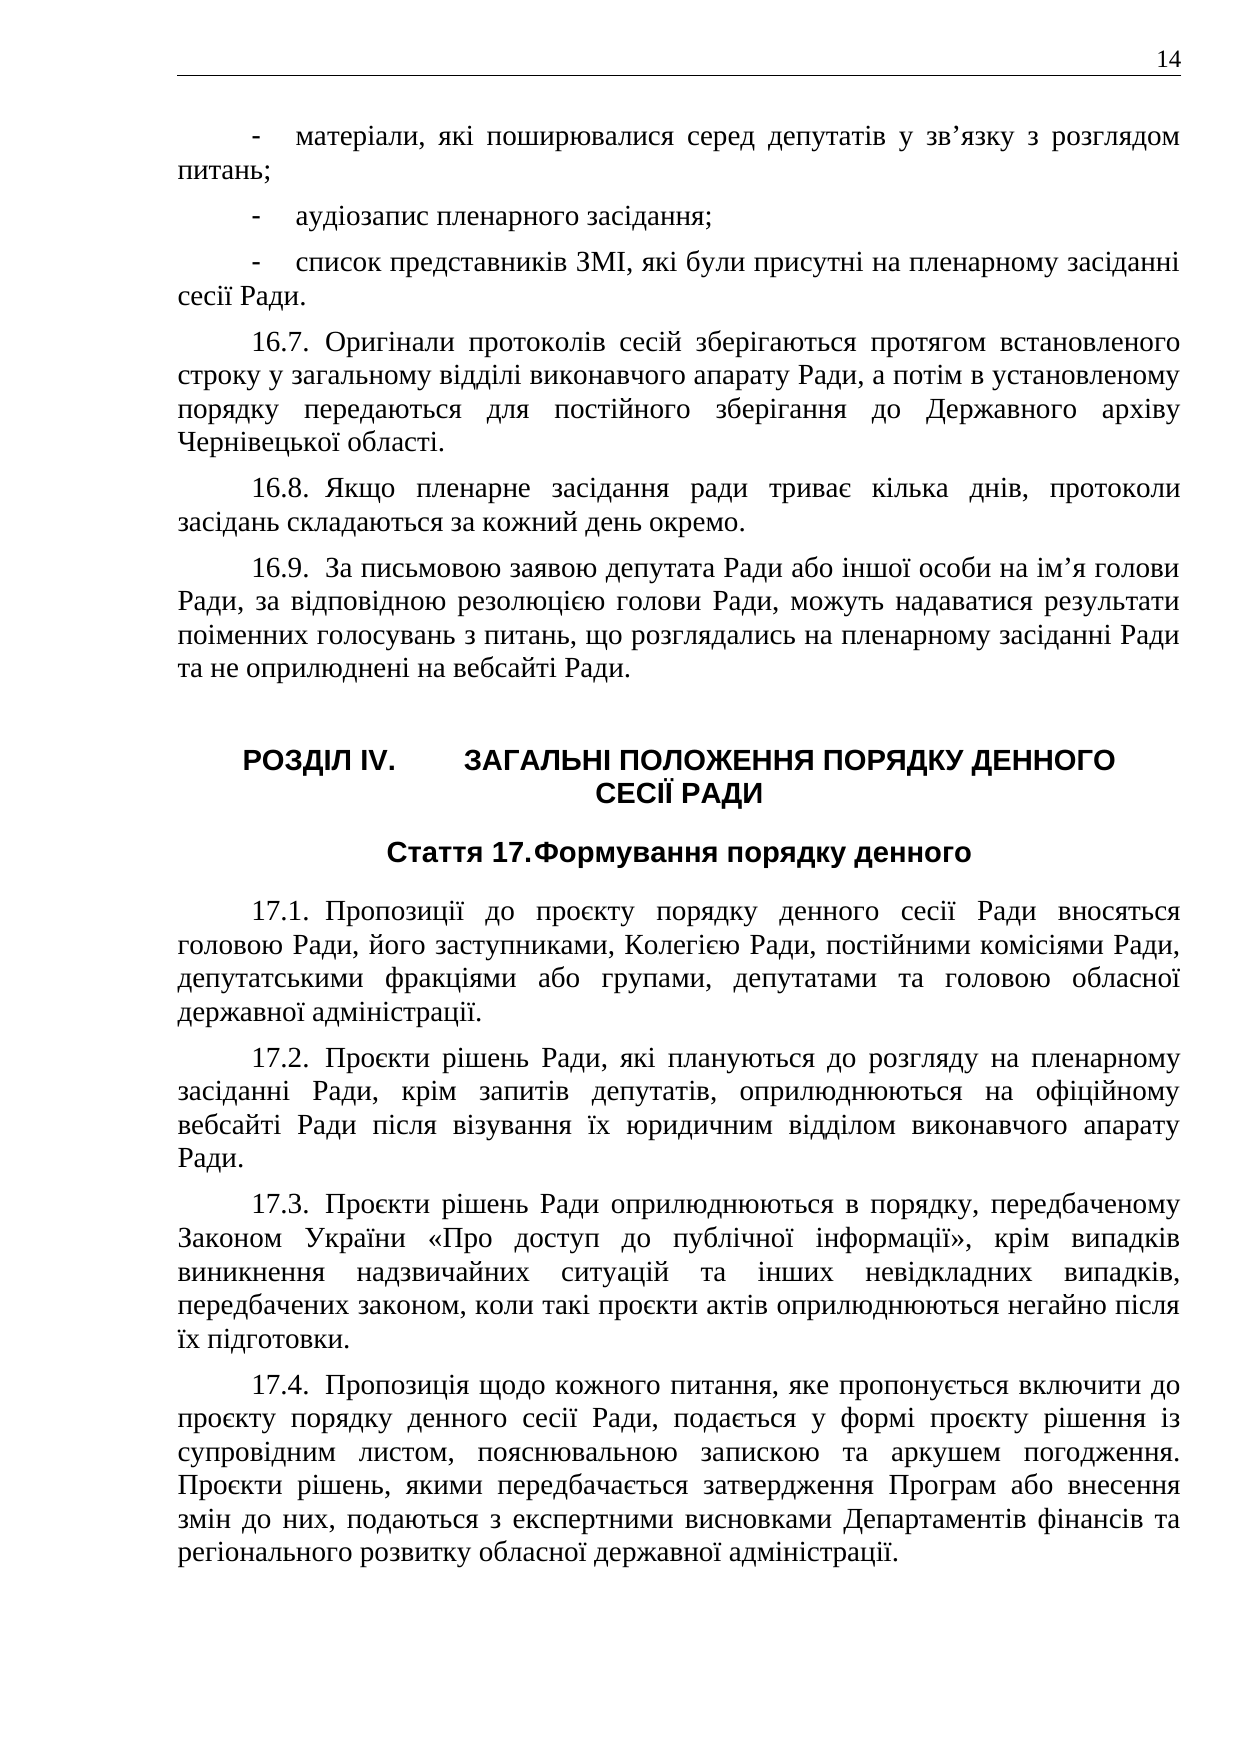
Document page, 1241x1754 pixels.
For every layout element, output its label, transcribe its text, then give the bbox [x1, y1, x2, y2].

list список представників ЗМІ, які були присутні на пленарному засіданні сесії Ради. [177, 244, 1181, 311]
list Оригінали протоколів сесій зберігаються протягом встановленого строку у загальному відділі виконавчого апарату Ради, а потім в установленому порядку передаються для постійного зберігання до Державного архіву Чернівецької області. [177, 324, 1181, 458]
list Пропозиції до проєкту порядку денного сесії Ради вносяться головою Ради, його заступниками, Колегією Ради, постійними комісіями Ради, депутатськими фракціями або групами, депутатами та головою обласної державної адміністрації. [177, 893, 1181, 1027]
subtitle ЗАГАЛЬНІ ПОЛОЖЕННЯ ПОРЯДКУ ДЕННОГО СЕСІЇ РАДИ [177, 743, 1181, 810]
list Проєкти рішень Ради оприлюднюються в порядку, передбаченому Законом України «Про доступ до публічної інформації», крім випадків виникнення надзвичайних ситуацій та інших невідкладних випадків, передбачених законом, коли такі проєкти актів оприлюднюються негайно після їх підготовки. [177, 1187, 1181, 1354]
list Проєкти рішень Ради, які плануються до розгляду на пленарному засіданні Ради, крім запитів депутатів, оприлюднюються на офіційному вебсайті Ради після візування їх юридичним відділом виконавчого апарату Ради. [177, 1040, 1181, 1174]
list аудіозапис пленарного засідання; [177, 198, 1181, 231]
list матеріали, які поширювалися серед депутатів у зв’язку з розглядом питань; [177, 118, 1181, 185]
list Якщо пленарне засідання ради триває кілька днів, протоколи засідань складаються за кожний день окремо. [177, 470, 1181, 537]
list Пропозиція щодо кожного питання, яке пропонується включити до проєкту порядку денного сесії Ради, подається у формі проєкту рішення із супровідним листом, пояснювальною запискою та аркушем погодження. Проєкти рішень, якими передбачається затвердження Програм або внесення змін до них, подаються з експертними висновками Департаментів фінансів та регіонального розвитку обласної державної адміністрації. [177, 1367, 1181, 1568]
subtitle Формування порядку денного [177, 835, 1181, 868]
list За письмовою заявою депутата Ради або іншої особи на ім’я голови Ради, за відповідною резолюцією голови Ради, можуть надаватися результати поіменних голосувань з питань, що розглядались на пленарному засіданні Ради та не оприлюднені на вебсайті Ради. [177, 550, 1181, 684]
